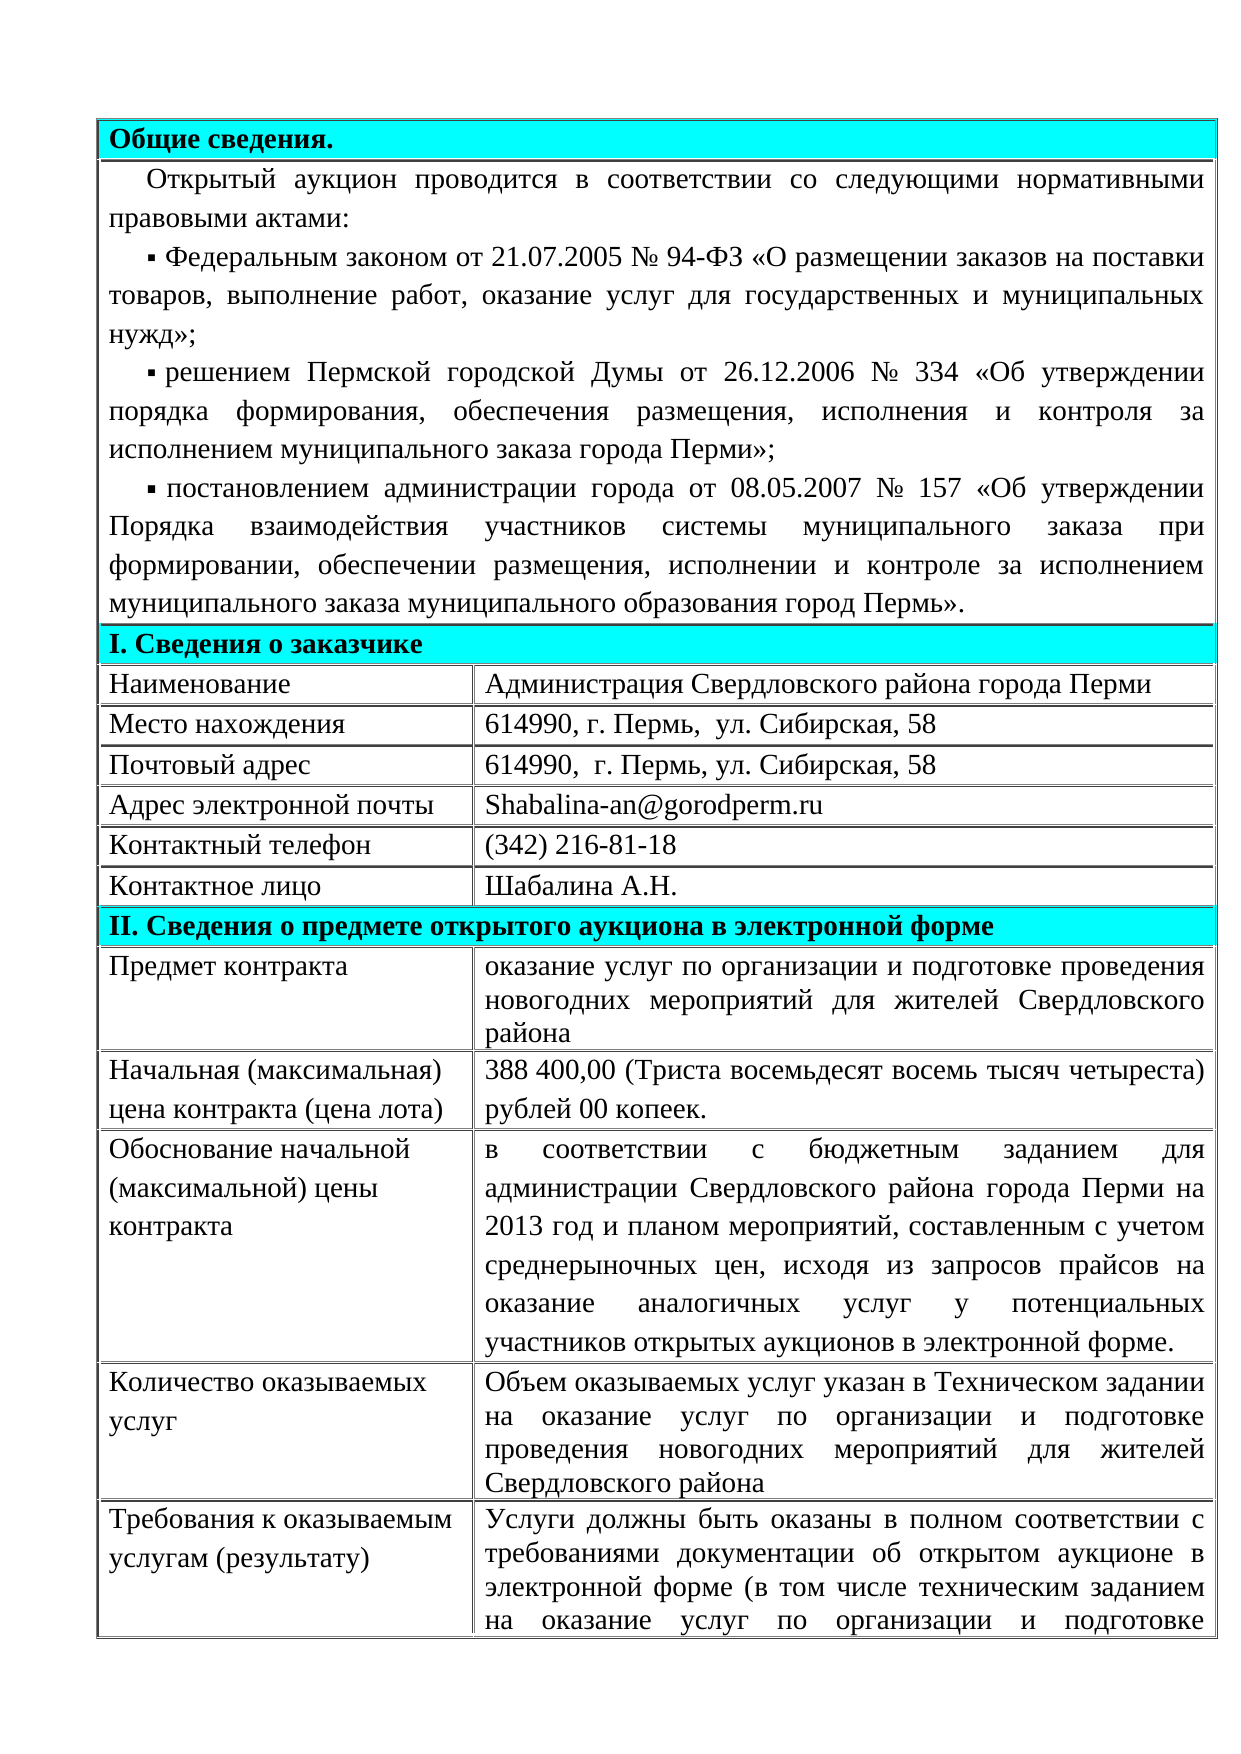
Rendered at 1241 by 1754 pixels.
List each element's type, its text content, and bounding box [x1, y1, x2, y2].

table_cell Администрация Свердловского района города Перми [475, 663, 1215, 703]
table_cell (342) 216-81-18 [473, 824, 1217, 864]
table_cell Предмет контракта [99, 945, 472, 1049]
table_cell 614990, г. Пермь, ул. Сибирская, 58 [475, 744, 1215, 784]
table_header Общие сведения. [99, 121, 1215, 158]
table_cell II. Сведения о предмете открытого аукциона в электронной форме [99, 905, 1215, 945]
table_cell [473, 1498, 1217, 1636]
table_cell оказание услуг по организации и подготовке проведения новогодних мероприятий для жителей Свердловского района [475, 945, 1215, 1049]
table_cell Shabalina-an@gorodperm.ru [475, 784, 1215, 824]
table_cell Шабалина А.Н. [475, 865, 1217, 905]
table_cell Адрес электронной почты [99, 784, 472, 824]
table_cell Место нахождения [97, 703, 473, 744]
table_cell в соответствии с бюджетным заданием для администрации Свердловского района города Перми на 2013 год и планом мероприятий, составленным с учетом среднерыночных цен, исходя из запросов прайсов на оказание аналогичных услуг у потенциальных участников открытых аукционов в электронной форме. [475, 1128, 1215, 1361]
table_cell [97, 1498, 473, 1636]
table_cell . Пермь, ул. Сибирская, 58 [473, 703, 1217, 744]
table_cell Наименование [99, 663, 472, 703]
table_cell Открытый аукцион проводится в соответствии со следующими нормативными правовыми актами: Федеральным законом от 21.07.2005 № 94-ФЗ «О размещении заказов на поставки товаров, выполнение работ, оказание услуг для государственных и муниципальных нужд»; решением Пермской городской Думы от 26.12.2006 № 334 «Об утверждении порядка формирования, обеспечения размещения, исполнения и контроля за исполнением муниципального заказа города Перми»; постановлением администрации города от 08.05.2007 № 157 «Об утверждении Порядка взаимодействия участников системы муниципального заказа при формировании, обеспечении размещения, исполнении и контроле за исполнением муниципального заказа муниципального образования город Пермь». [97, 159, 1217, 623]
table_cell Начальная (максимальная) цена контракта (цена лота) [99, 1049, 472, 1128]
table_cell 388 400,00 (Триста восемьдесят восемь тысяч четыреста) рублей 00 копеек. [475, 1049, 1215, 1128]
table_cell Контактный телефон [97, 824, 473, 864]
table_cell Обоснование начальной (максимальной) цены контракта [99, 1128, 472, 1361]
table_cell Количество оказываемых услуг [99, 1361, 472, 1498]
table_cell Почтовый адрес [99, 744, 472, 784]
table_cell I. Сведения о заказчике [99, 623, 1215, 663]
table_cell Объем оказываемых услуг указан в Техническом задании на оказание услуг по организации и подготовке проведения новогодних мероприятий для жителей Свердловского района [475, 1361, 1215, 1498]
table_cell Контактное лицо [97, 865, 472, 905]
